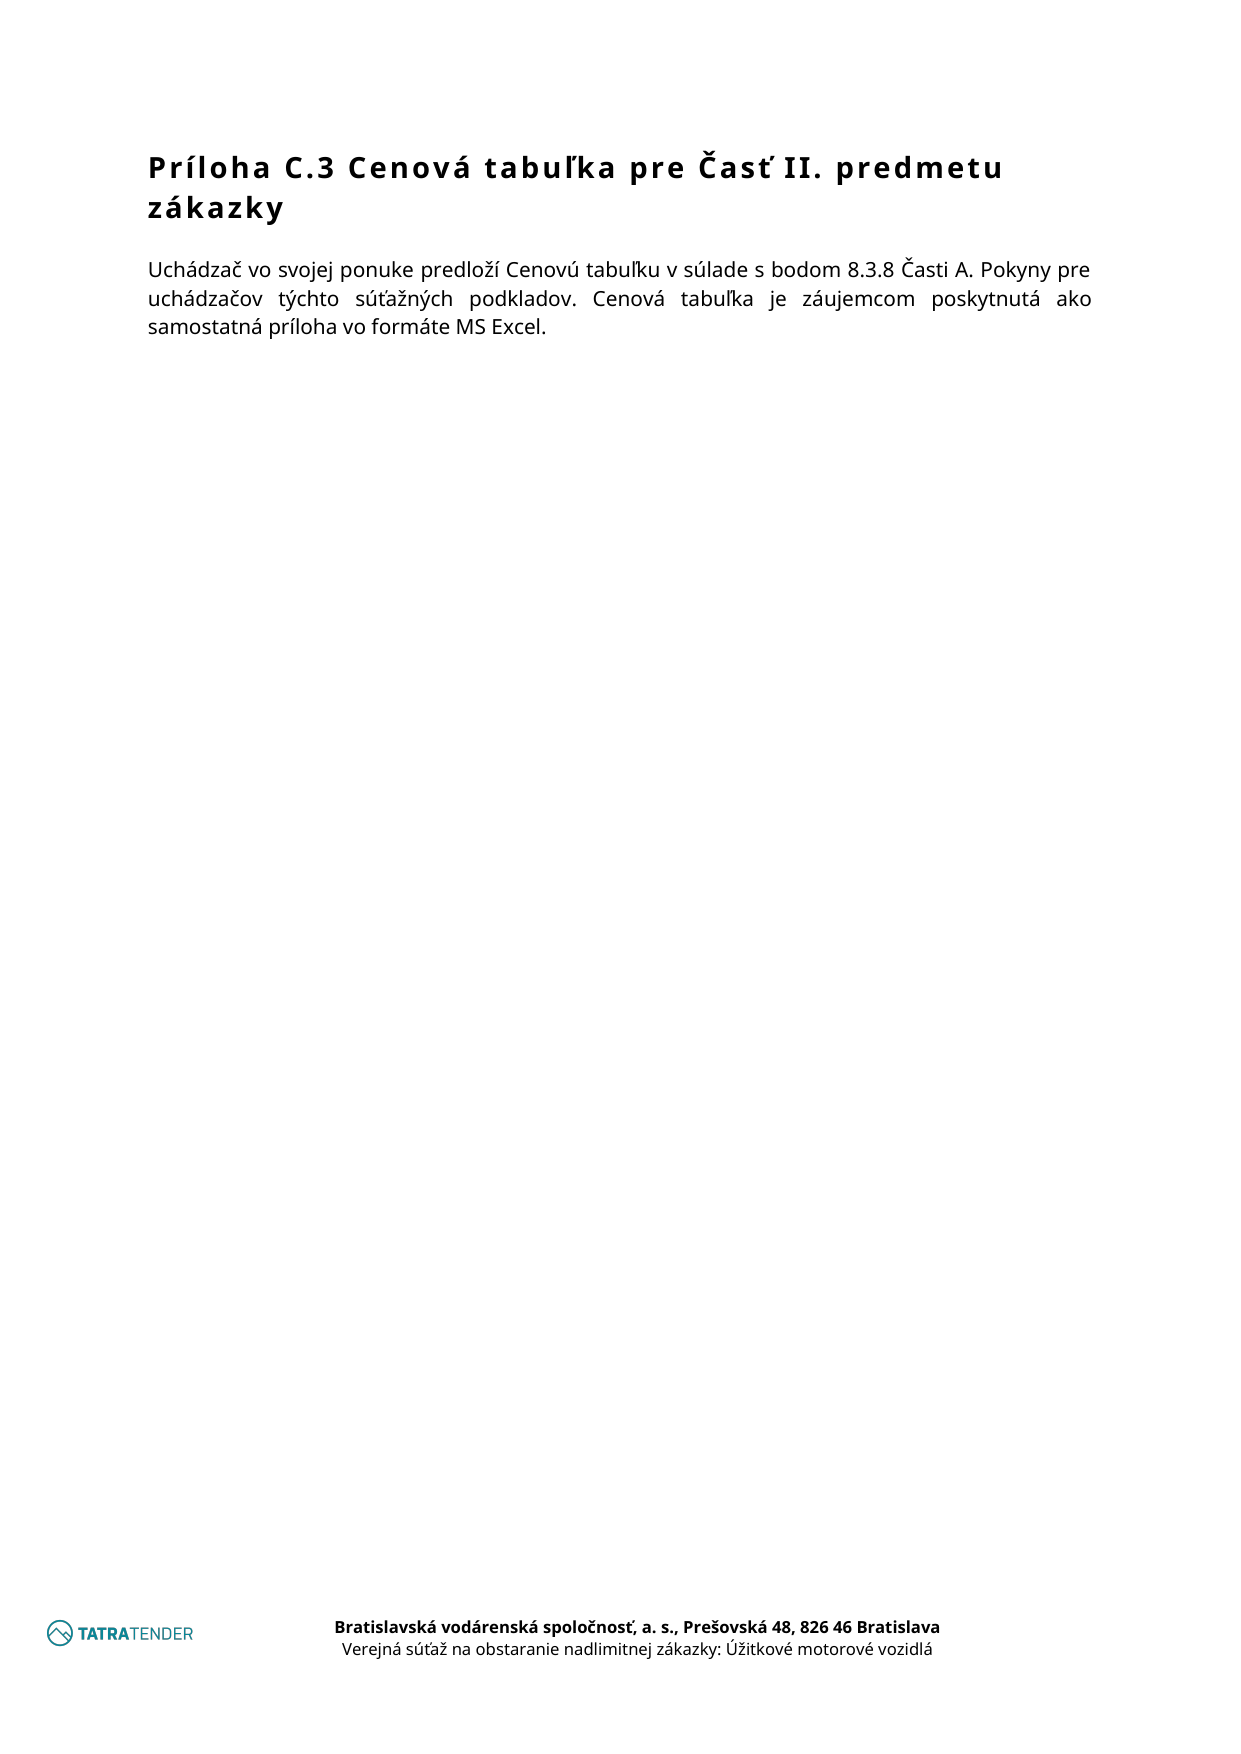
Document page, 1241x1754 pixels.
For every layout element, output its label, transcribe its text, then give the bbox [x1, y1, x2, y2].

text Uchádzač vo svojej ponuke predloží Cenovú tabuľku v súlade s bodom 8.3.8 Časti A. Pokyny pre uchádzačov týchto súťažných podkladov. Cenová tabuľka je záujemcom poskytnutá ako samostatná príloha vo formáte MS Excel. [148, 255, 1093, 341]
text Príloha C.3 Cenová tabuľka pre Časť II. predmetu zákazky [148, 148, 1093, 227]
picture [44, 1607, 205, 1656]
